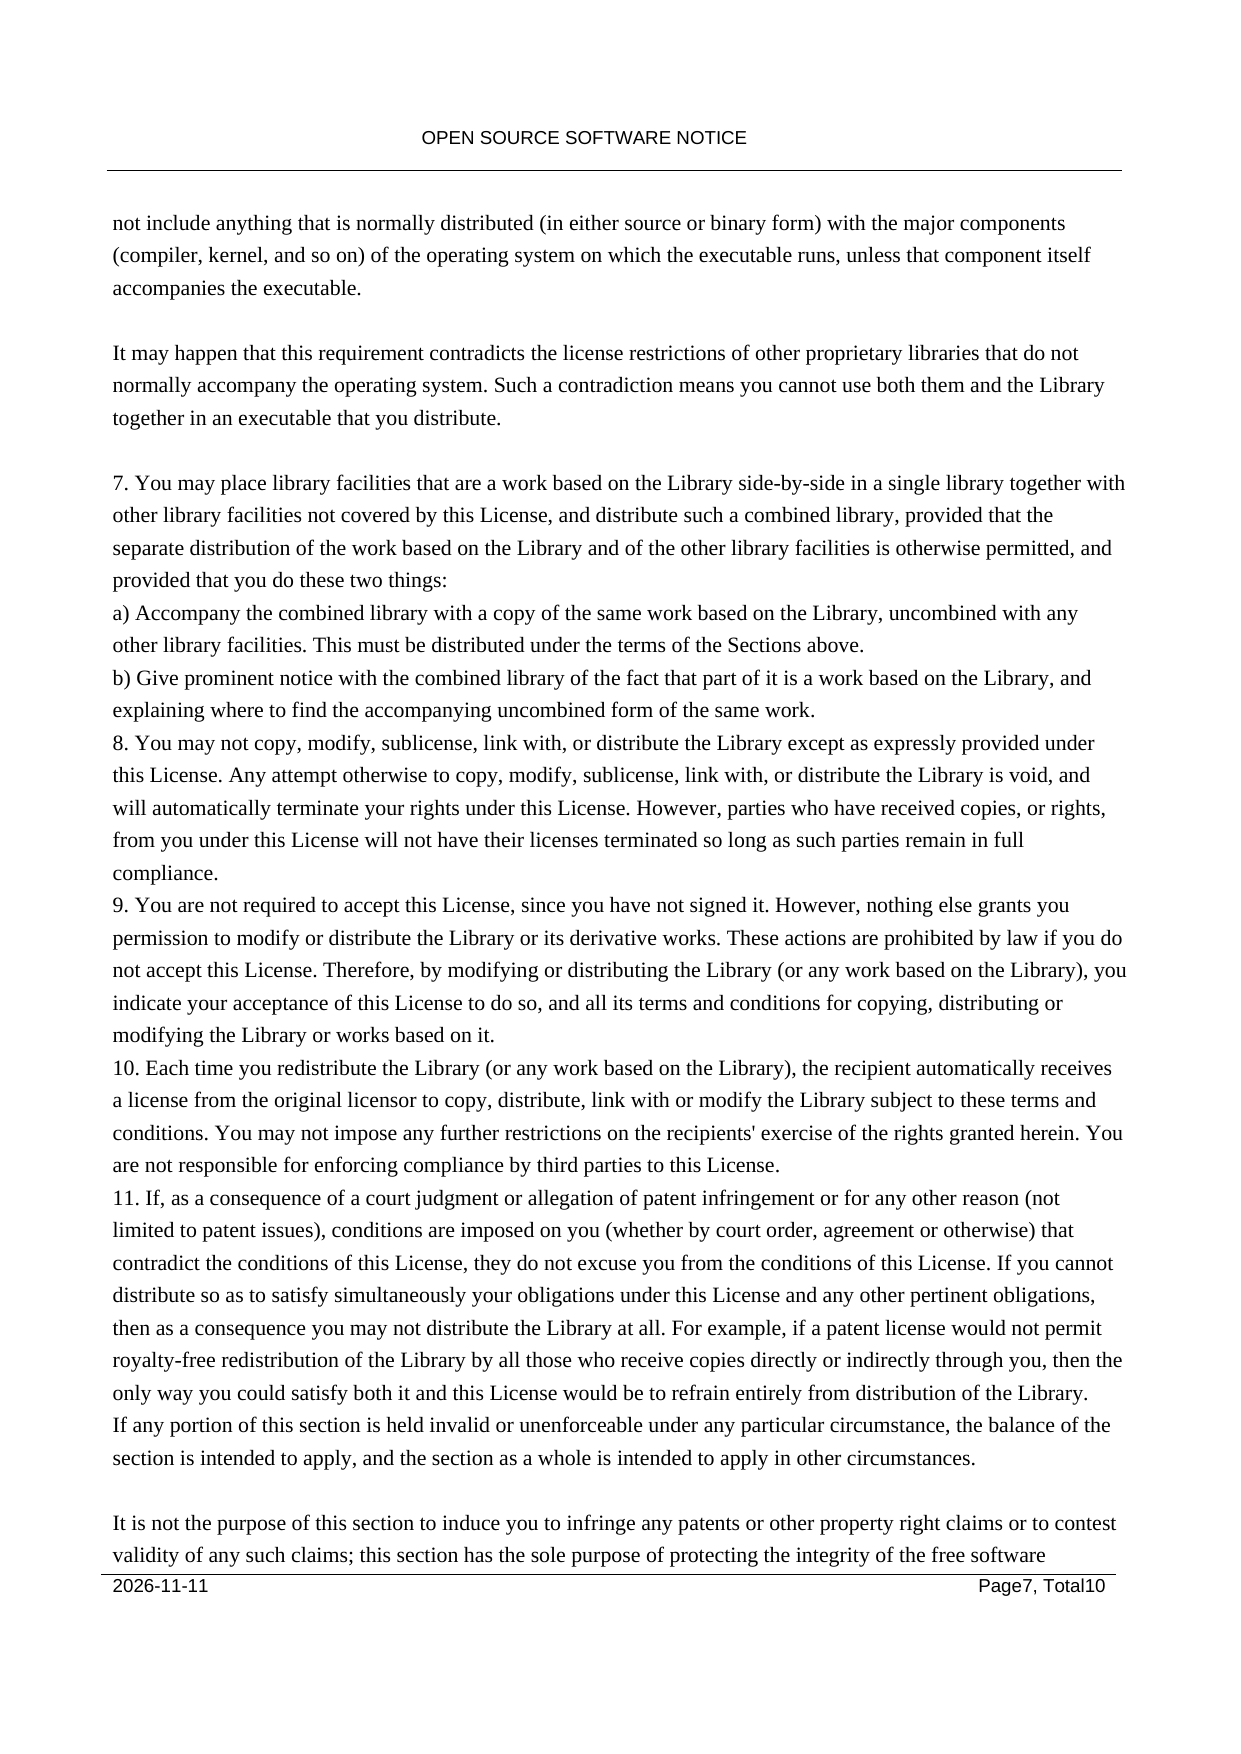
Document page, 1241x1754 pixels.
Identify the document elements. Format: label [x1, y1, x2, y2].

text [112, 206, 1128, 1571]
